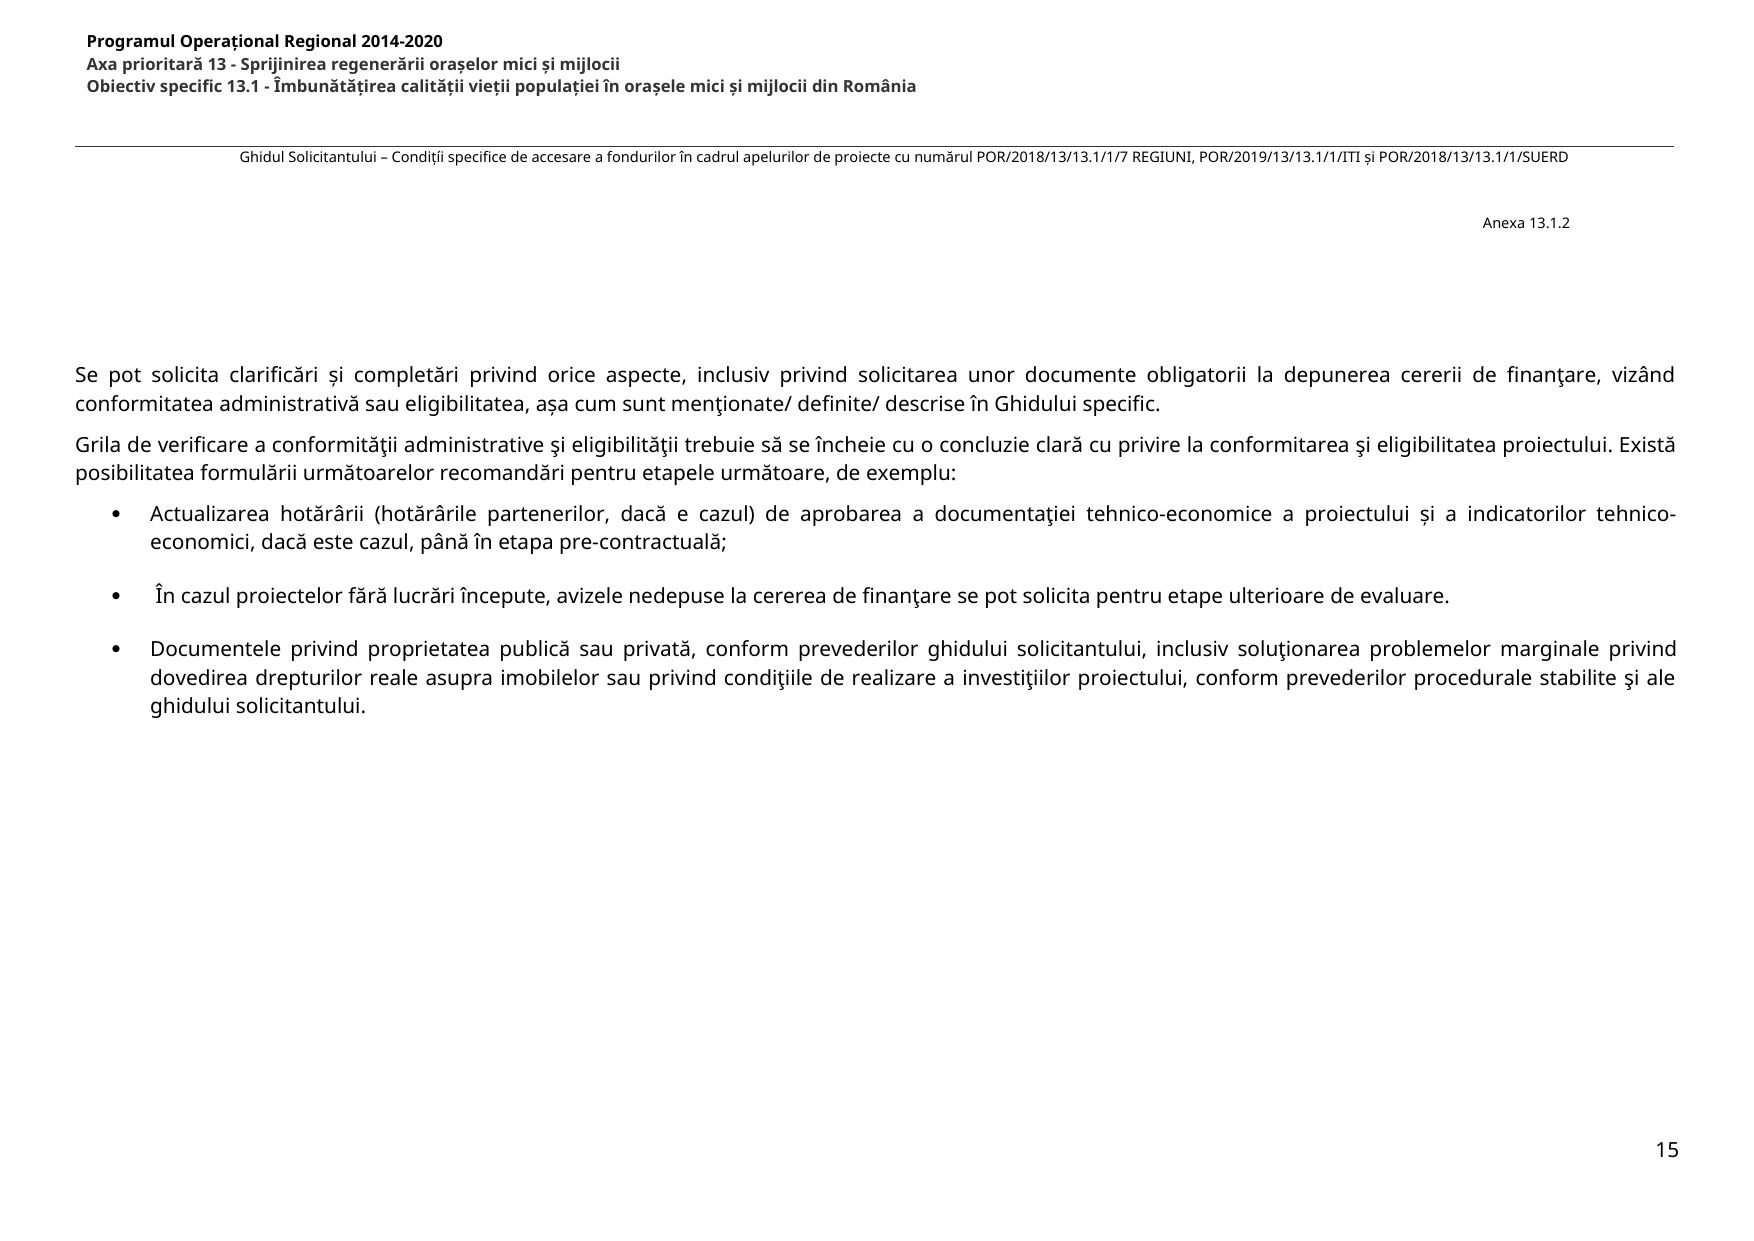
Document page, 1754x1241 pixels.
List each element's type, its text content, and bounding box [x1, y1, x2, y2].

list Documentele privind proprietatea publică sau privată, conform prevederilor ghidului solicitantului, inclusiv soluţionarea problemelor marginale privind dovedirea drepturilor reale asupra imobilelor sau privind condiţiile de realizare a investiţiilor proiectului, conform prevederilor procedurale stabilite şi ale ghidului solicitantului. [112, 634, 1679, 720]
text Grila de verificare a conformităţii administrative şi eligibilităţii trebuie să se încheie cu o concluzie clară cu privire la conformitarea şi eligibilitatea proiectului. Există posibilitatea formulării următoarelor recomandări pentru etapele următoare, de exemplu: [75, 430, 1679, 487]
text Se pot solicita clarificări și completări privind orice aspecte, inclusiv privind solicitarea unor documente obligatorii la depunerea cererii de finanţare, vizând conformitatea administrativă sau eligibilitatea, așa cum sunt menţionate/ definite/ descrise în Ghidului specific. [75, 360, 1679, 417]
list Actualizarea hotărârii (hotărârile partenerilor, dacă e cazul) de aprobarea a documentaţiei tehnico-economice a proiectului și a indicatorilor tehnico-economici, dacă este cazul, până în etapa pre-contractuală; [112, 499, 1679, 556]
list În cazul proiectelor fără lucrări începute, avizele nedepuse la cererea de finanţare se pot solicita pentru etape ulterioare de evaluare. [112, 581, 1679, 609]
